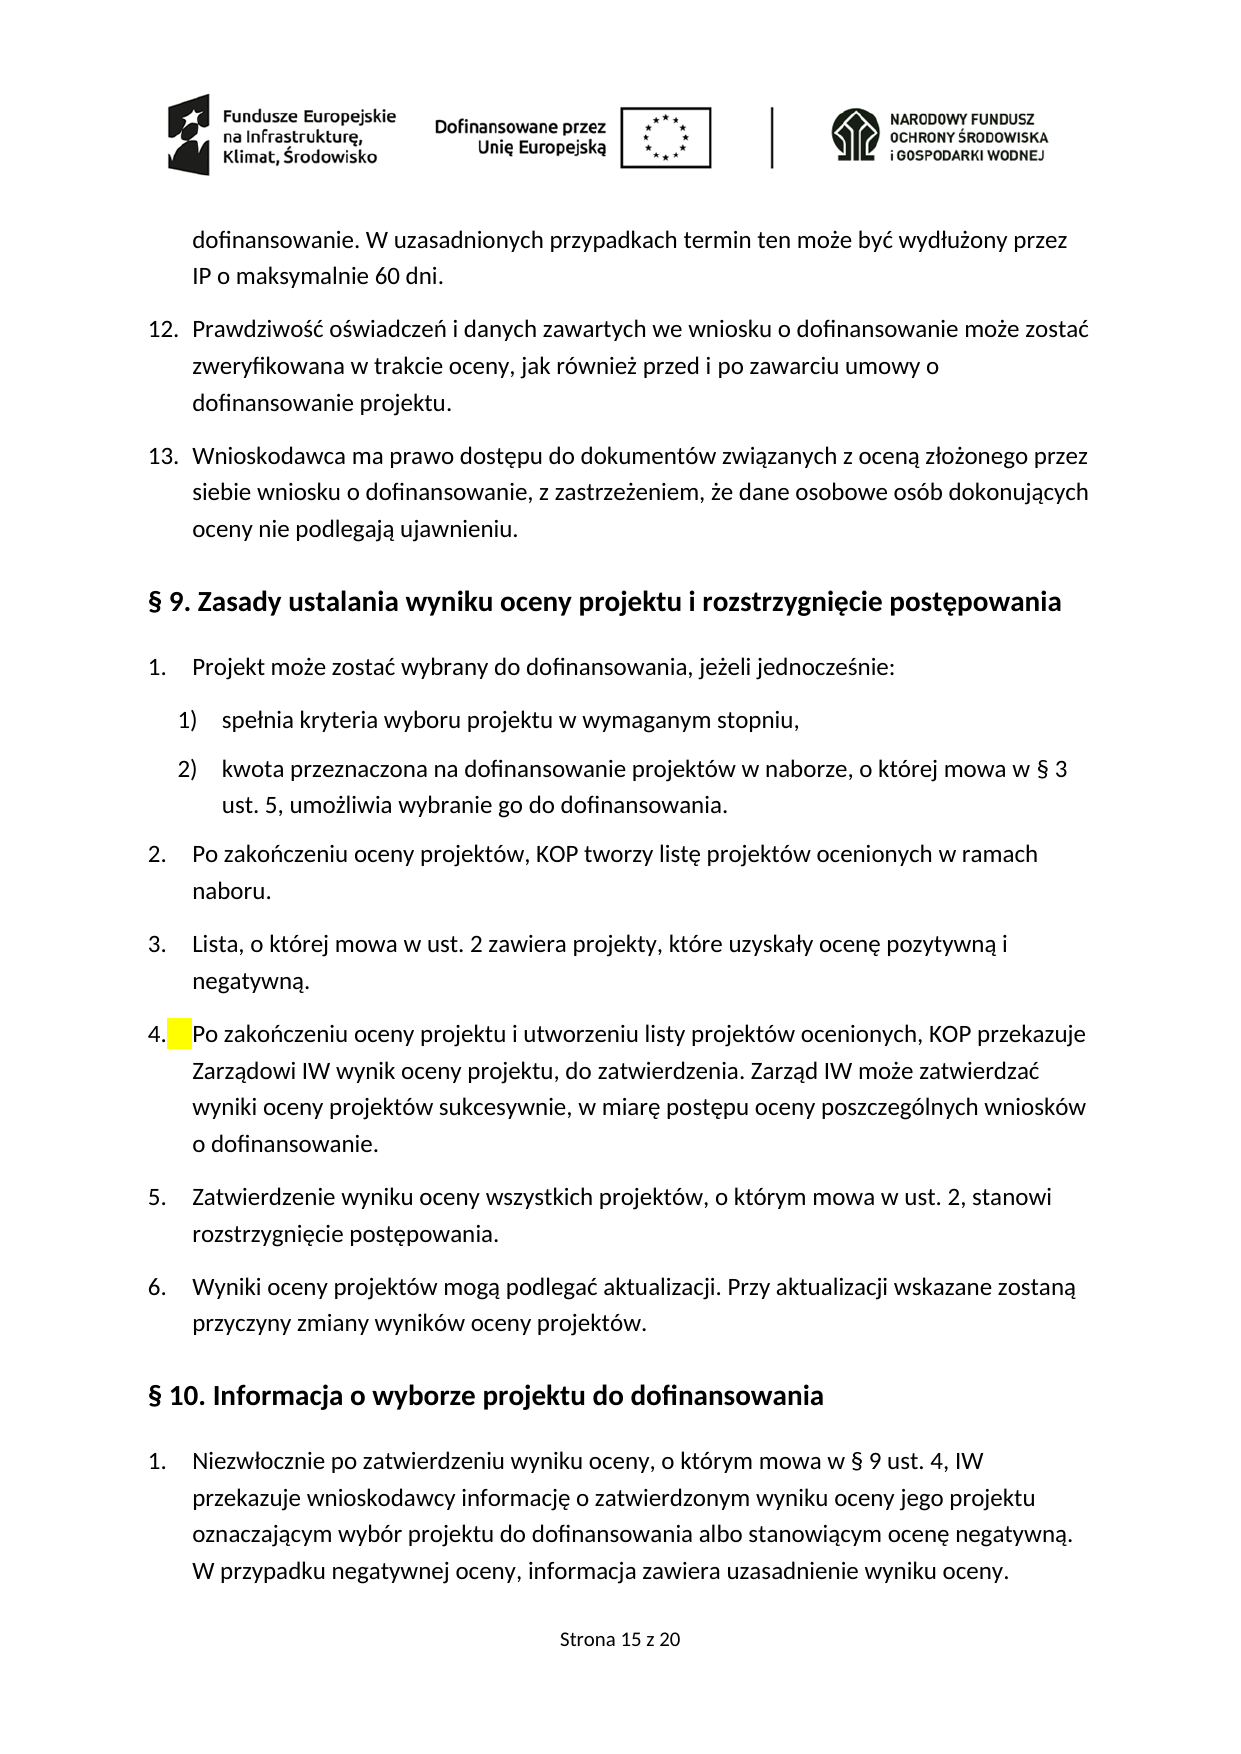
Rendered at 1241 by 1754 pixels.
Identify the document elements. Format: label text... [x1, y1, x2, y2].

list Prawdziwość oświadczeń i danych zawartych we wniosku o dofinansowanie może zostać zweryfikowana w trakcie oceny, jak również przed i po zawarciu umowy o dofinansowanie projektu. [148, 314, 1092, 417]
list Po zakończeniu oceny projektów, KOP tworzy listę projektów ocenionych w ramach naboru. [148, 839, 1092, 906]
list Po zakończeniu oceny projektu i utworzeniu listy projektów ocenionych, KOP przekazuje Zarządowi IW wynik oceny projektu, do zatwierdzenia. Zarząd IW może zatwierdzać wyniki oceny projektów sukcesywnie, w miarę postępu oceny poszczególnych wniosków o dofinansowanie. [148, 1018, 1092, 1158]
list Niezwłocznie po zatwierdzeniu wyniku oceny, o którym mowa w § 9 ust. 4, IW przekazuje wnioskodawcy informację o zatwierdzonym wyniku oceny jego projektu oznaczającym wybór projektu do dofinansowania albo stanowiącym ocenę negatywną. W przypadku negatywnej oceny, informacja zawiera uzasadnienie wyniku oceny. [148, 1445, 1092, 1585]
list Lista, o której mowa w ust. 2 zawiera projekty, które uzyskały ocenę pozytywną i negatywną. [148, 928, 1092, 996]
list spełnia kryteria wyboru projektu w wymaganym stopniu, [177, 704, 1092, 734]
subtitle § 9. Zasady ustalania wyniku oceny projektu i rozstrzygnięcie postępowania [148, 583, 1092, 619]
subtitle § 10. Informacja o wyborze projektu do dofinansowania [148, 1377, 1092, 1413]
list Projekt może zostać wybrany do dofinansowania, jeżeli jednocześnie: [148, 651, 1092, 681]
list Zatwierdzenie wyniku oceny wszystkich projektów, o którym mowa w ust. 2, stanowi rozstrzygnięcie postępowania. [148, 1181, 1092, 1248]
list Wyniki oceny projektów mogą podlegać aktualizacji. Przy aktualizacji wskazane zostaną przyczyny zmiany wyników oceny projektów. [148, 1271, 1092, 1338]
list Wnioskodawca ma prawo dostępu do dokumentów związanych z oceną złożonego przez siebie wniosku o dofinansowanie, z zastrzeżeniem, że dane osobowe osób dokonujących oceny nie podlegają ujawnieniu. [148, 440, 1092, 544]
picture [148, 73, 1092, 196]
list kwota przeznaczona na dofinansowanie projektów w naborze, o której mowa w § 3 ust. 5, umożliwia wybranie go do dofinansowania. [177, 753, 1092, 820]
